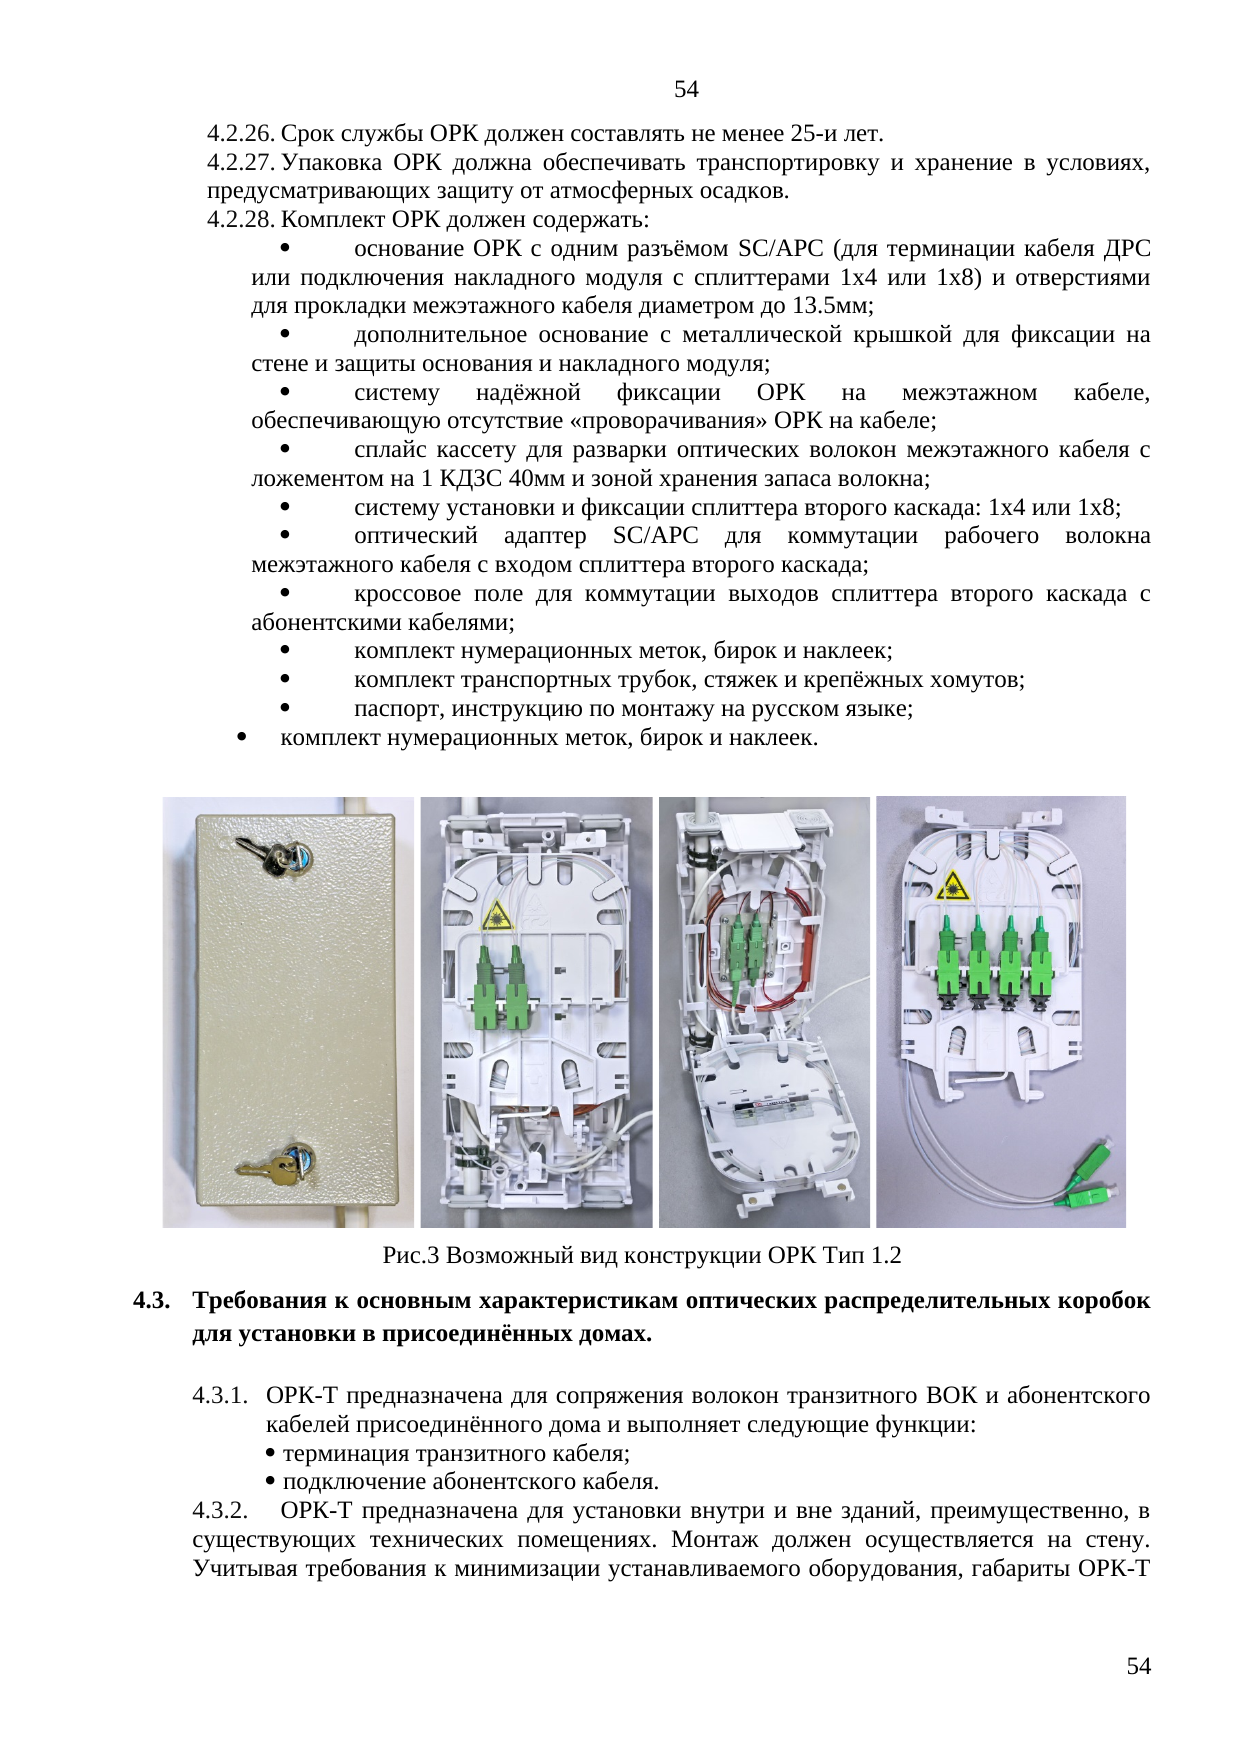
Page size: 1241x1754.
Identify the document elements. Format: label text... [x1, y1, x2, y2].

list Рис.3 Возможный вид конструкции ОРК Тип 1.2 [133, 1240, 1152, 1269]
list Упаковка ОРК должна обеспечивать транспортировку и хранение в условиях, предусматривающих защиту от атмосферных осадков. [207, 147, 1152, 204]
list систему надёжной фиксации ОРК на межэтажном кабеле, обеспечивающую отсутствие «проворачивания» ОРК на кабеле; [251, 377, 1152, 434]
list комплект транспортных трубок, стяжек и крепёжных хомутов; [251, 664, 1152, 693]
list ОРК-Т предназначена для сопряжения волокон транзитного ВОК и абонентского кабелей присоединённого дома и выполняет следующие функции: [192, 1380, 1152, 1438]
list систему установки и фиксации сплиттера второго каскада: 1х4 или 1х8; [251, 492, 1152, 521]
picture [162, 797, 415, 1228]
list комплект нумерационных меток, бирок и наклеек. [208, 722, 1152, 751]
list дополнительное основание с металлической крышкой для фиксации на стене и защиты основания и накладного модуля; [251, 319, 1152, 377]
list Требования к основным характеристикам оптических распределительных коробок для установки в присоединённых домах. [133, 1285, 1152, 1347]
picture [876, 796, 1127, 1228]
list оптический адаптер SC/APC для коммутации рабочего волокна межэтажного кабеля с входом сплиттера второго каскада; [251, 521, 1152, 578]
picture [420, 797, 653, 1228]
list Комплект ОРК должен содержать: [207, 204, 1152, 233]
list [192, 1495, 1152, 1581]
list паспорт, инструкцию по монтажу на русском языке; [251, 693, 1152, 722]
list Срок службы ОРК должен составлять не менее 25-и лет. [207, 118, 1152, 147]
list подключение абонентского кабеля. [266, 1466, 1152, 1495]
list сплайс кассету для разварки оптических волокон межэтажного кабеля с ложементом на 1 КДЗС 40мм и зоной хранения запаса волокна; [251, 434, 1152, 492]
picture [659, 797, 871, 1228]
list терминация транзитного кабеля; [266, 1438, 1152, 1466]
list основание ОРК с одним разъёмом SC/APC (для терминации кабеля ДРС или подключения накладного модуля с сплиттерами 1х4 или 1х8) и отверстиями для прокладки межэтажного кабеля диаметром до 13.5мм; [251, 233, 1152, 319]
list кроссовое поле для коммутации выходов сплиттера второго каскада с абонентскими кабелями; [251, 578, 1152, 636]
list комплект нумерационных меток, бирок и наклеек; [251, 636, 1152, 664]
